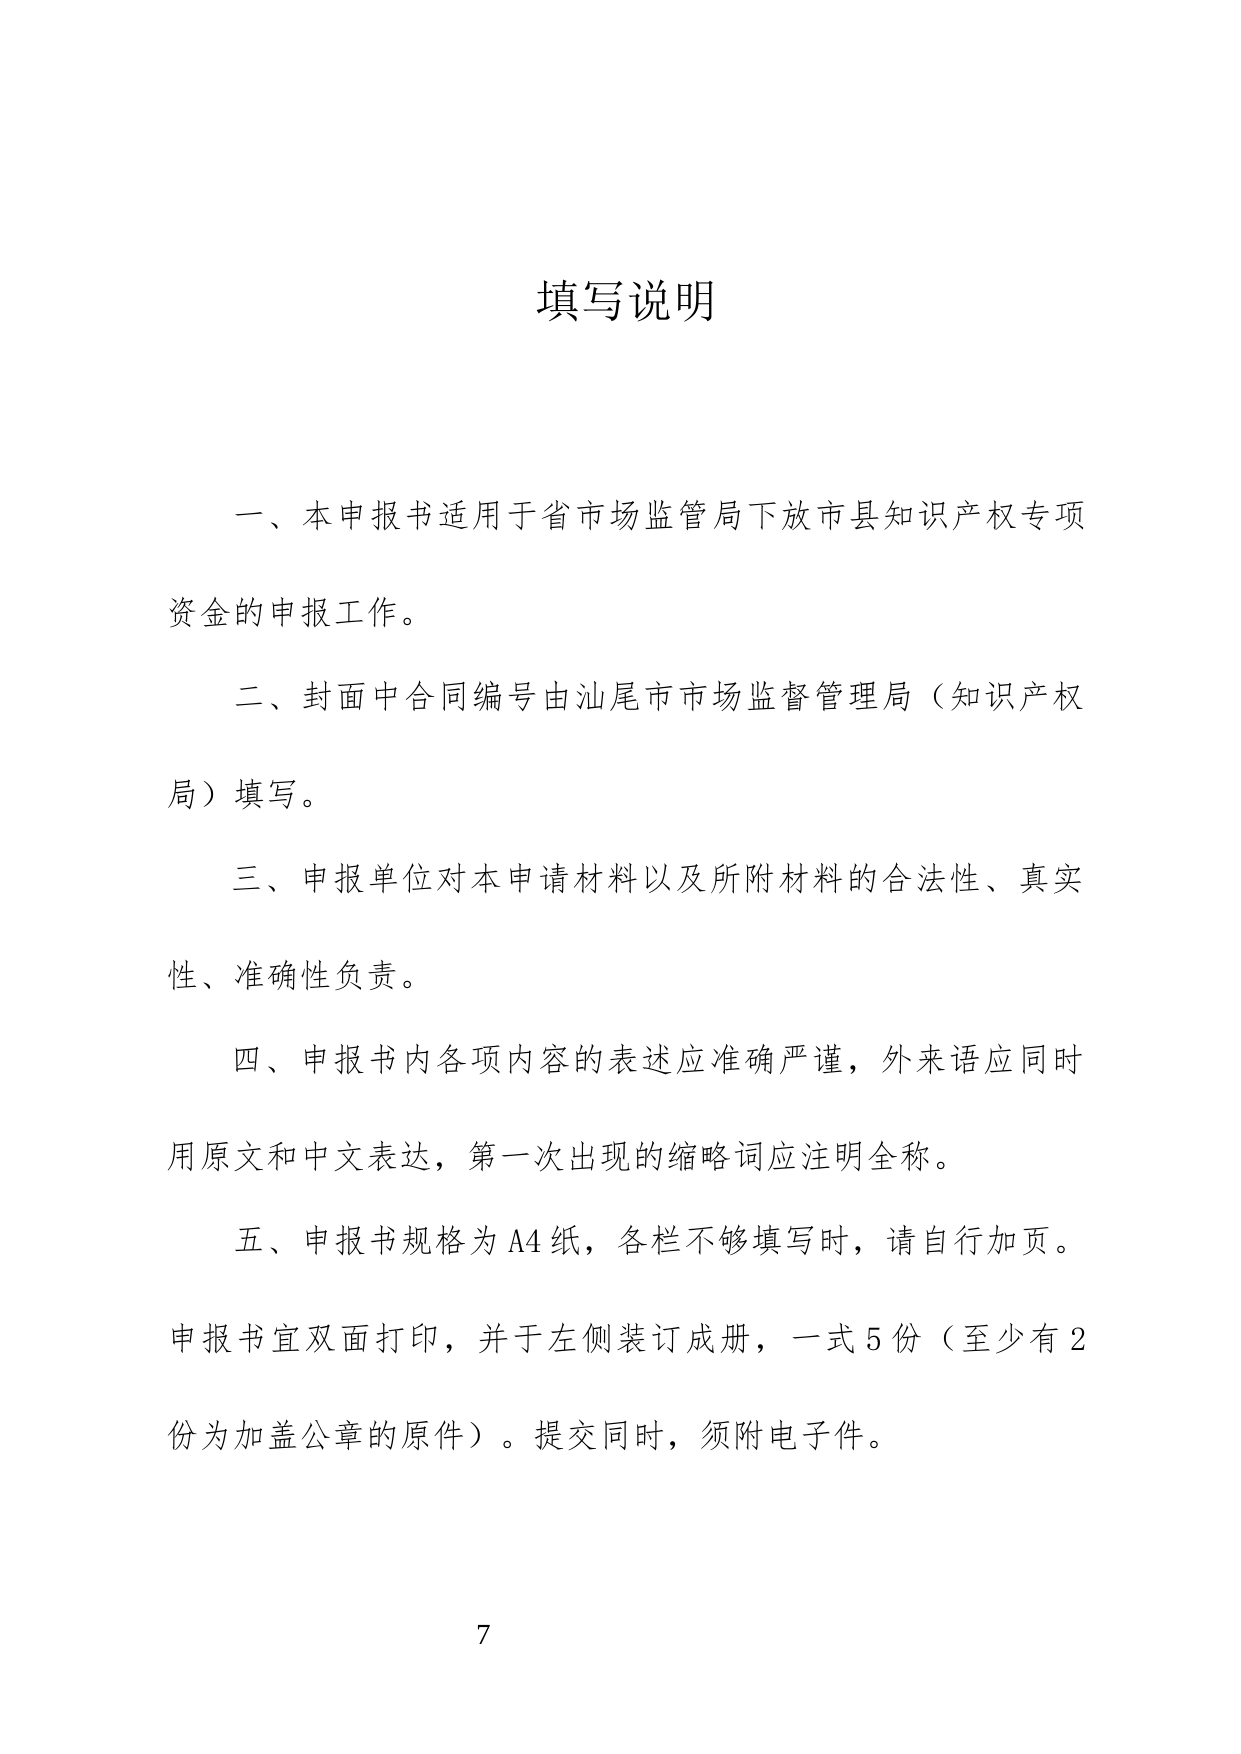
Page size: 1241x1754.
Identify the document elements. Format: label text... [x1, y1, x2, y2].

text 五、申报书规格为A4纸，各栏不够填写时，请自行加页。申报书宜双面打印，并于左侧装订成册，一式5份（至少有2份为加盖公章的原件）。提交同时，须附电子件。 [165, 1206, 1087, 1466]
text 三、申报单位对本申请材料以及所附材料的合法性、真实性、准确性负责。 [165, 843, 1087, 1006]
text 填写说明 [165, 265, 1087, 330]
text 四、申报书内各项内容的表述应准确严谨，外来语应同时用原文和中文表达，第一次出现的缩略词应注明全称。 [165, 1024, 1087, 1187]
text 一、本申报书适用于省市场监管局下放市县知识产权专项资金的申报工作。 [165, 480, 1087, 643]
text 二、封面中合同编号由汕尾市市场监督管理局（知识产权局）填写。 [165, 662, 1087, 824]
